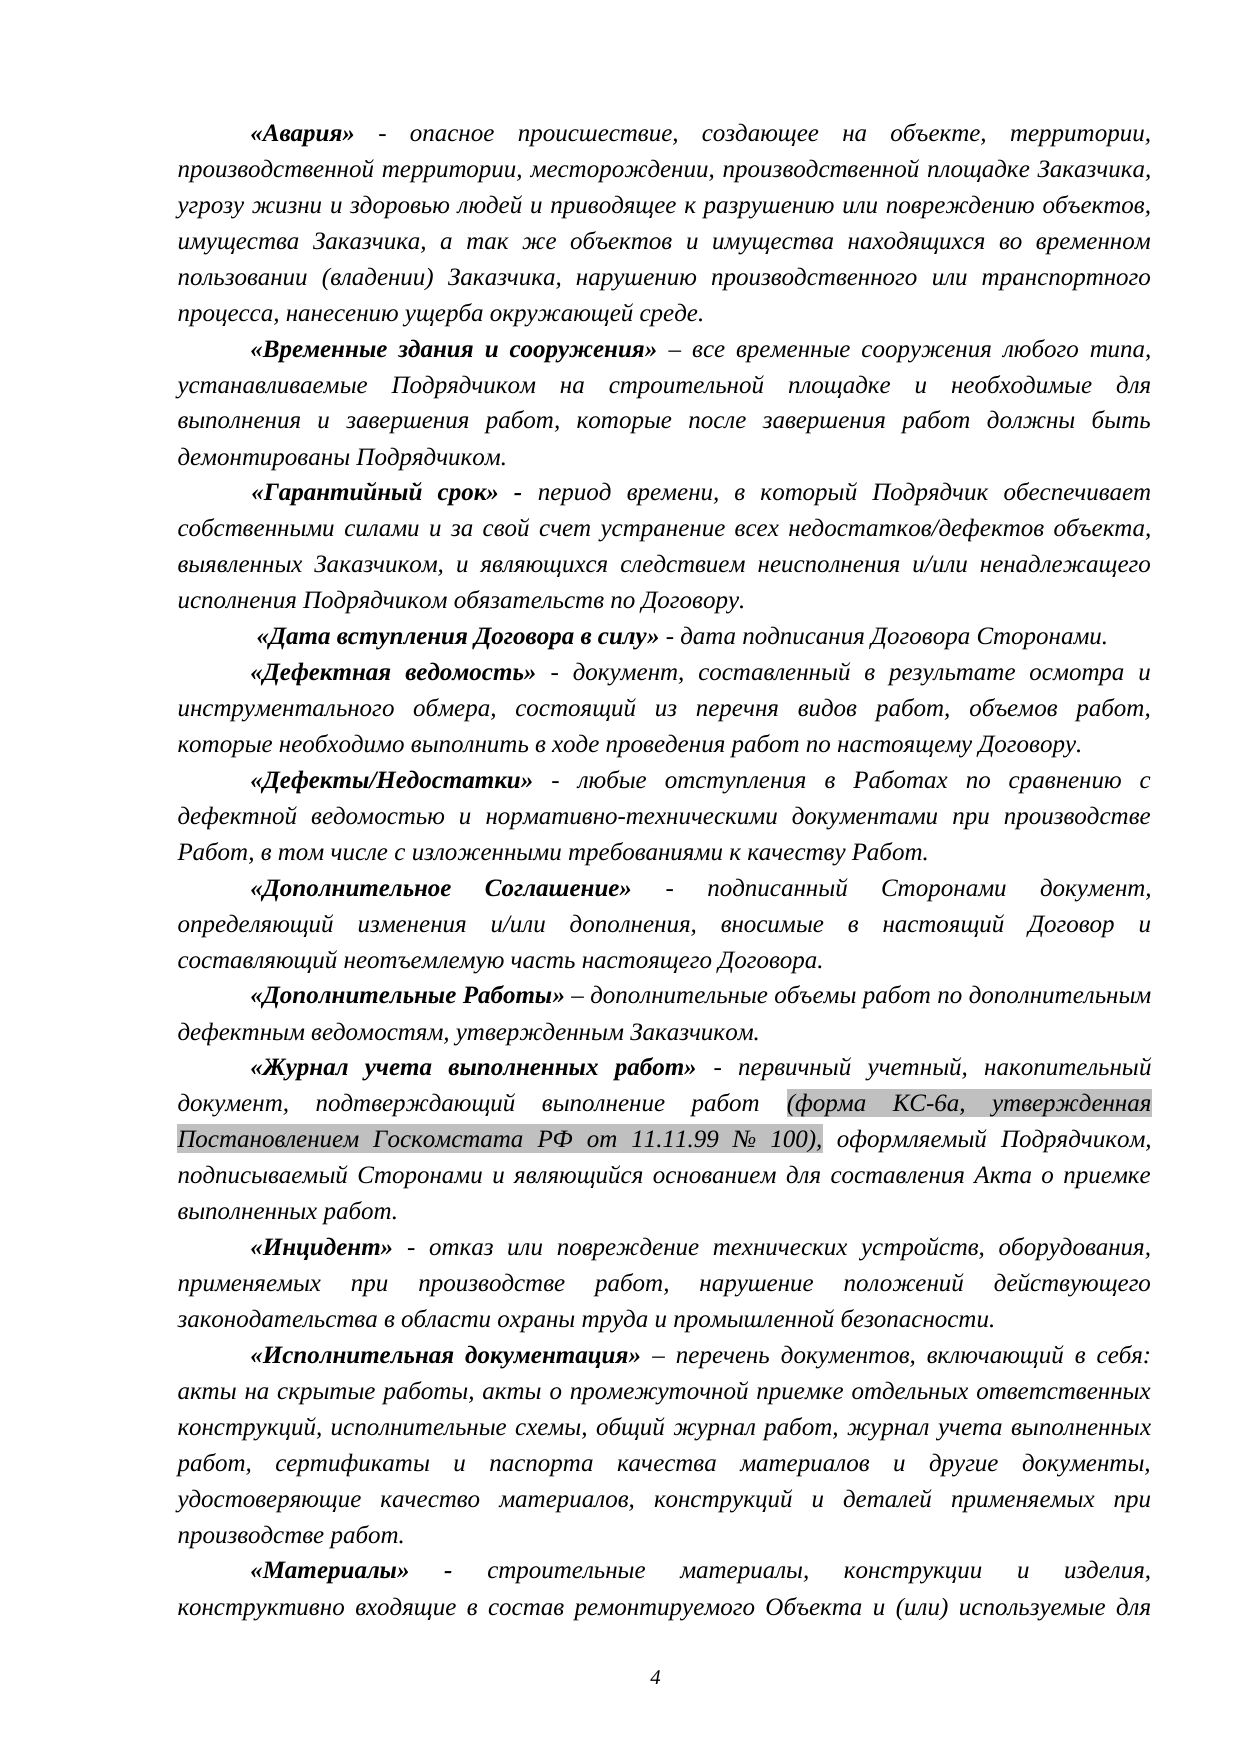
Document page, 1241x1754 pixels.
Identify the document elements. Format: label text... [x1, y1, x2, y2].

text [177, 1556, 1152, 1620]
text «Инцидент» - отказ или повреждение технических устройств, оборудования, применяемых при производстве работ, нарушение положений действующего законодательства в области охраны труда и промышленной безопасности. [177, 1232, 1152, 1333]
text «Дефектная ведомость» - документ, составленный в результате осмотра и инструментального обмера, состоящий из перечня видов работ, объемов работ, которые необходимо выполнить в ходе проведения работ по настоящему Договору. [177, 657, 1152, 758]
text «Временные здания и сооружения» – все временные сооружения любого типа, устанавливаемые Подрядчиком на строительной площадке и необходимые для выполнения и завершения работ, которые после завершения работ должны быть демонтированы Подрядчиком. [177, 334, 1152, 470]
text «Дефекты/Недостатки» - любые отступления в Работах по сравнению с дефектной ведомостью и нормативно-техническими документами при производстве Работ, в том числе с изложенными требованиями к качеству Работ. [177, 765, 1152, 866]
text «Журнал учета выполненных работ» - первичный учетный, накопительный документ, подтверждающий выполнение работ (форма КС-6а, утвержденная Постановлением Госкомстата РФ от 11.11.99 № 100), оформляемый Подрядчиком, подписываемый Сторонами и являющийся основанием для составления Акта о приемке выполненных работ. [177, 1052, 1152, 1225]
text «Гарантийный срок» - период времени, в который Подрядчик обеспечивает собственными силами и за свой счет устранение всех недостатков/дефектов объекта, выявленных Заказчиком, и являющихся следствием неисполнения и/или ненадлежащего исполнения Подрядчиком обязательств по Договору. [177, 477, 1152, 614]
text «Дополнительные Работы» – дополнительные объемы работ по дополнительным дефектным ведомостям, утвержденным Заказчиком. [177, 981, 1152, 1045]
text «Дата вступления Договора в силу» - дата подписания Договора Сторонами. [177, 621, 1152, 650]
text «Исполнительная документация» – перечень документов, включающий в себя: акты на скрытые работы, акты о промежуточной приемке отдельных ответственных конструкций, исполнительные схемы, общий журнал работ, журнал учета выполненных работ, сертификаты и паспорта качества материалов и другие документы, удостоверяющие качество материалов, конструкций и деталей применяемых при производстве работ. [177, 1340, 1152, 1548]
text «Авария» - опасное происшествие, создающее на объекте, территории, производственной территории, месторождении, производственной площадке Заказчика, угрозу жизни и здоровью людей и приводящее к разрушению или повреждению объектов, имущества Заказчика, а так же объектов и имущества находящихся во временном пользовании (владении) Заказчика, нарушению производственного или транспортного процесса, нанесению ущерба окружающей среде. [177, 118, 1152, 327]
text «Дополнительное Соглашение» - подписанный Сторонами документ, определяющий изменения и/или дополнения, вносимые в настоящий Договор и составляющий неотъемлемую часть настоящего Договора. [177, 873, 1152, 973]
